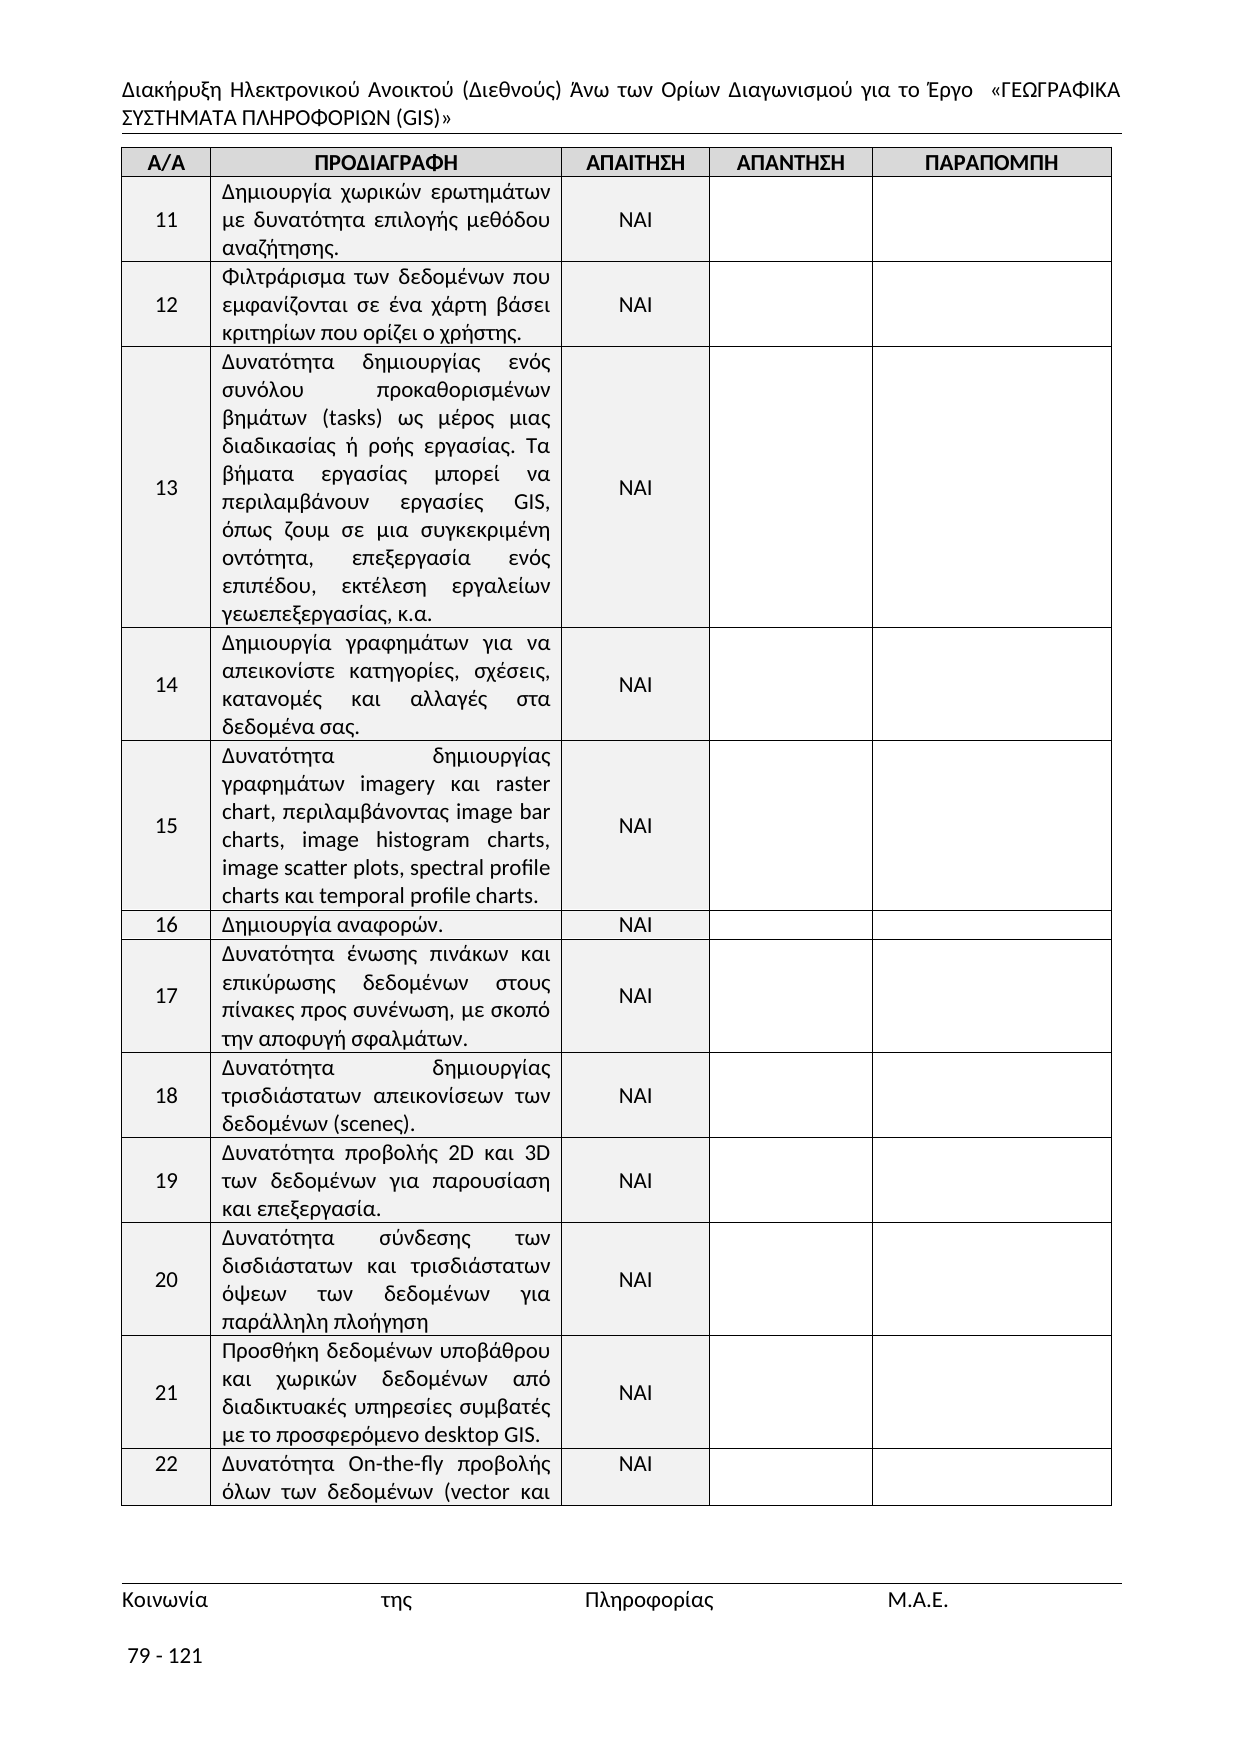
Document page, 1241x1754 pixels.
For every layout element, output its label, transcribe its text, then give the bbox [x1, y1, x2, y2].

table_cell ΝΑΙ [562, 628, 709, 740]
table_cell [873, 1223, 1111, 1335]
table_cell 13 [122, 347, 210, 627]
table_cell ΝΑΙ [562, 1336, 709, 1448]
table_cell [710, 940, 872, 1052]
table_cell 19 [122, 1138, 210, 1222]
table_cell 22 [122, 1449, 210, 1505]
table_cell [873, 1336, 1111, 1448]
table_cell 18 [122, 1053, 210, 1137]
table_cell [710, 262, 872, 346]
table_cell ΝΑΙ [562, 262, 709, 346]
table_cell [873, 911, 1111, 938]
table_cell Προσθήκη δεδομένων υποβάθρου και χωρικών δεδομένων από διαδικτυακές υπηρεσίες συμβατές με το προσφερόμενο desktop GIS. [211, 1336, 561, 1448]
table_cell [710, 1138, 872, 1222]
table_cell [873, 1449, 1111, 1505]
table_cell [873, 741, 1111, 909]
table_header Α/Α [122, 148, 210, 176]
table_cell [873, 1053, 1111, 1137]
table_cell [710, 347, 872, 627]
table_cell 12 [122, 262, 210, 346]
table_cell Δημιουργία χωρικών ερωτημάτων με δυνατότητα επιλογής μεθόδου αναζήτησης. [211, 177, 561, 261]
table_cell 21 [122, 1336, 210, 1448]
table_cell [211, 1449, 561, 1505]
table_cell [710, 1223, 872, 1335]
table_cell 16 [122, 911, 210, 938]
table_cell ΝΑΙ [562, 347, 709, 627]
table_cell ΝΑΙ [562, 177, 709, 261]
table_cell [873, 262, 1111, 346]
table_cell ΝΑΙ [562, 741, 709, 909]
table_cell [873, 940, 1111, 1052]
table_cell [710, 911, 872, 938]
table_header ΠΡΟΔΙΑΓΡΑΦΗ [211, 148, 561, 176]
table_cell [710, 628, 872, 740]
table_cell [710, 177, 872, 261]
table_cell ΝΑΙ [562, 940, 709, 1052]
table_header ΠΑΡΑΠΟΜΠΗ [873, 148, 1111, 176]
table_cell [873, 628, 1111, 740]
table_cell [873, 347, 1111, 627]
table_cell Φιλτράρισμα των δεδομένων που εμφανίζονται σε ένα χάρτη βάσει κριτηρίων που ορίζει ο χρήστης. [211, 262, 561, 346]
table_cell [710, 1336, 872, 1448]
table_cell Δημιουργία αναφορών. [211, 911, 561, 938]
table_cell Δυνατότητα ένωσης πινάκων και επικύρωσης δεδομένων στους πίνακες προς συνένωση, με σκοπό την αποφυγή σφαλμάτων. [211, 940, 561, 1052]
table_cell 17 [122, 940, 210, 1052]
table_cell Δυνατότητα δημιουργίας γραφημάτων imagery και raster chart, περιλαμβάνοντας image bar charts, image histogram charts, image scatter plots, spectral profile charts και temporal profile charts. [211, 741, 561, 909]
table_cell 14 [122, 628, 210, 740]
table_cell Δυνατότητα δημιουργίας τρισδιάστατων απεικονίσεων των δεδομένων (sceneς). [211, 1053, 561, 1137]
table_header ΑΠΑΝΤΗΣΗ [710, 148, 872, 176]
table_cell 20 [122, 1223, 210, 1335]
table_cell [873, 177, 1111, 261]
table_cell Δυνατότητα σύνδεσης των δισδιάστατων και τρισδιάστατων όψεων των δεδομένων για παράλληλη πλοήγηση [211, 1223, 561, 1335]
table_cell 11 [122, 177, 210, 261]
table_cell Δημιουργία γραφημάτων για να απεικονίστε κατηγορίες, σχέσεις, κατανομές και αλλαγές στα δεδομένα σας. [211, 628, 561, 740]
table_cell 15 [122, 741, 210, 909]
table_cell ΝΑΙ [562, 1138, 709, 1222]
table_cell [710, 1449, 872, 1505]
table_header ΑΠΑΙΤΗΣΗ [562, 148, 709, 176]
table_cell ΝΑΙ [562, 1449, 709, 1505]
table_cell ΝΑΙ [562, 911, 709, 938]
table_cell ΝΑΙ [562, 1053, 709, 1137]
table_cell [710, 741, 872, 909]
table_cell Δυνατότητα δημιουργίας ενός συνόλου προκαθορισμένων βημάτων (tasks) ως μέρος μιας διαδικασίας ή ροής εργασίας. Τα βήματα εργασίας μπορεί να περιλαμβάνουν εργασίες GIS, όπως ζουμ σε μια συγκεκριμένη οντότητα, επεξεργασία ενός επιπέδου, εκτέλεση εργαλείων γεωεπεξεργασίας, κ.α. [211, 347, 561, 627]
table_cell Δυνατότητα προβολής 2D και 3D των δεδομένων για παρουσίαση και επεξεργασία. [211, 1138, 561, 1222]
table_cell [710, 1053, 872, 1137]
table_cell [873, 1138, 1111, 1222]
table_cell ΝΑΙ [562, 1223, 709, 1335]
